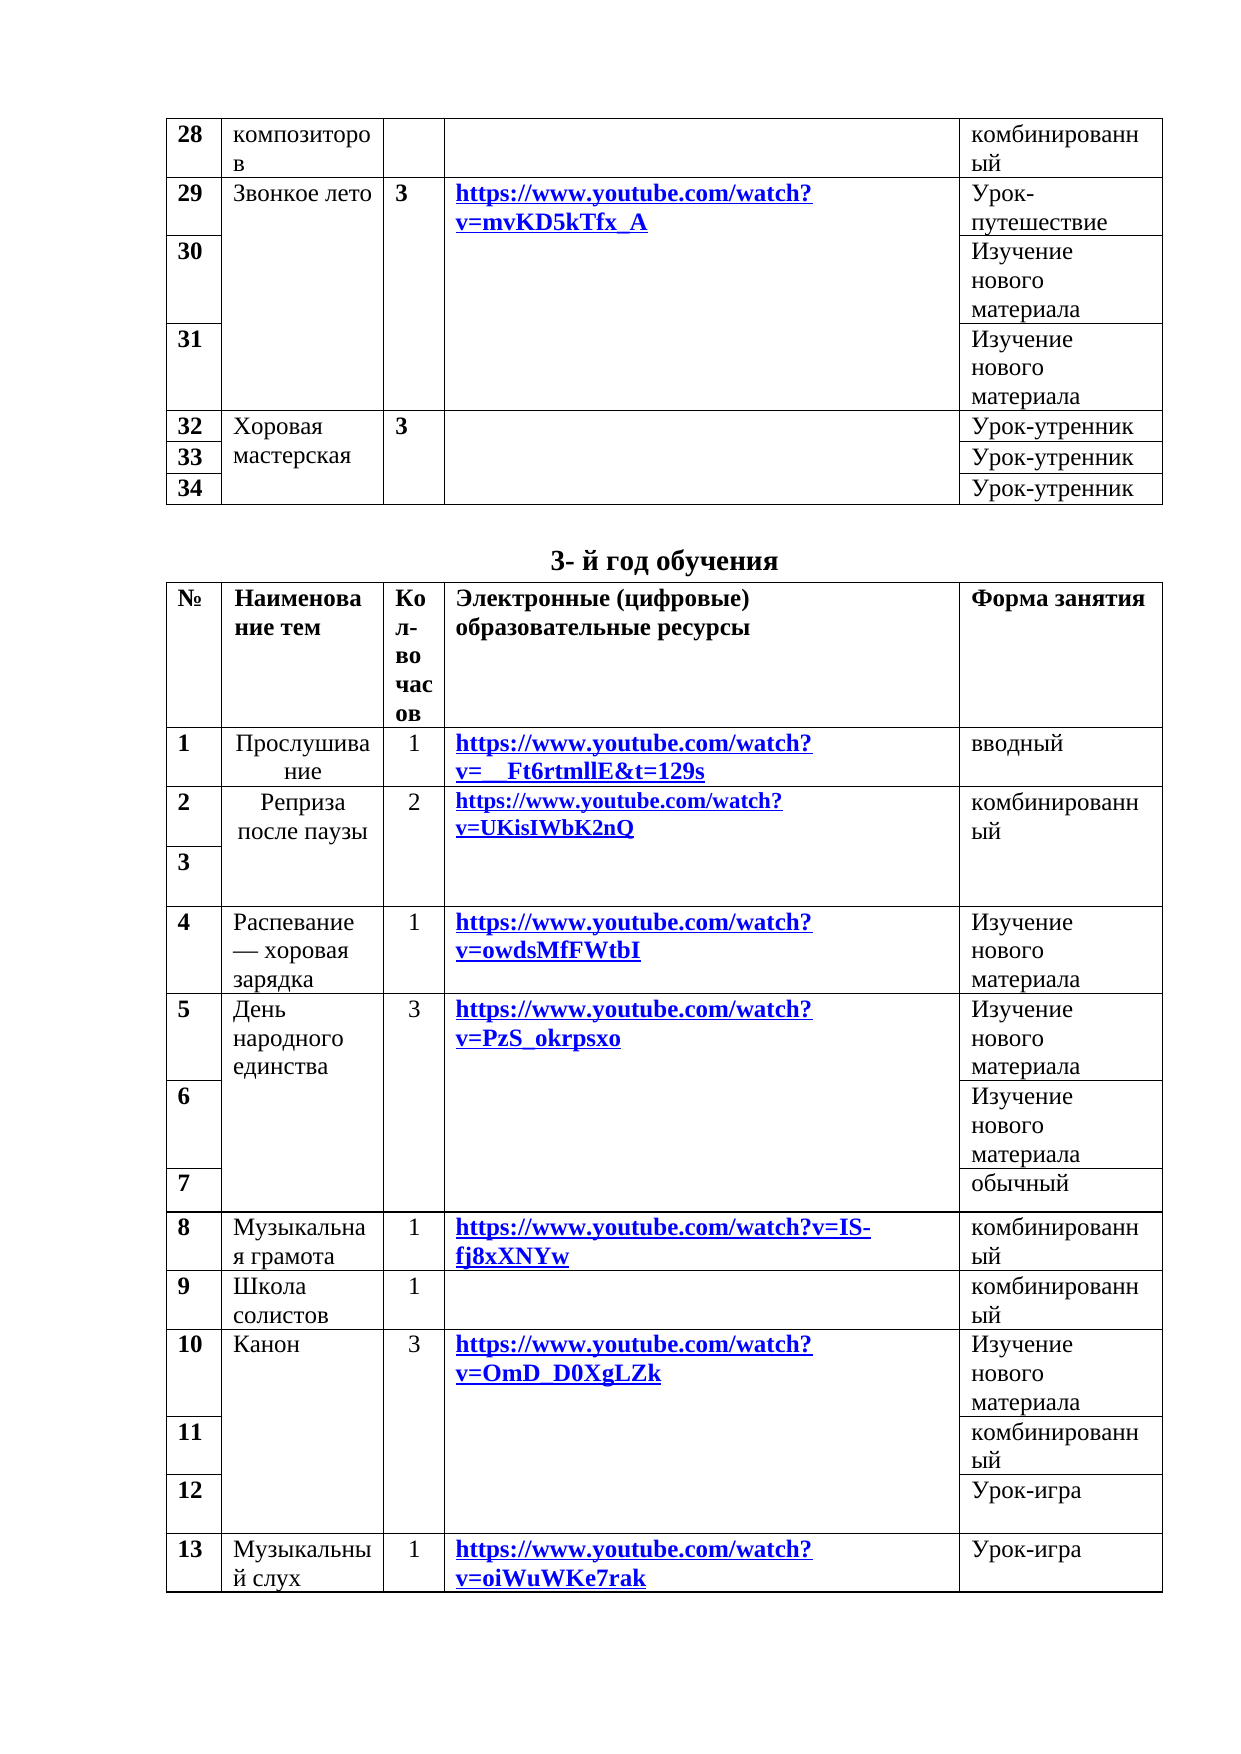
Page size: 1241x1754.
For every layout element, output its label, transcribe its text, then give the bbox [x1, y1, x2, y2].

table_cell Изучение нового материала [960, 1081, 1162, 1167]
table_cell Распевание — хоровая зарядка [222, 907, 383, 993]
table_cell Изучение нового материала [960, 907, 1162, 993]
table_cell 9 [167, 1271, 221, 1328]
table_cell https://www.youtube.com/watch?v=IS-fj8xXNYw [445, 1213, 959, 1270]
table_cell [445, 1271, 959, 1328]
table_cell Реприза после паузы [222, 787, 383, 906]
table_cell комбинированный [960, 1417, 1162, 1474]
table_header Форма занятия [960, 583, 1162, 727]
table_cell Изучение нового материала [960, 994, 1162, 1080]
table_cell Хоровая мастерская [222, 411, 383, 504]
table_cell https://www.youtube.com/watch?v=owdsMfFWtbI [445, 907, 959, 993]
table_cell 10 [167, 1330, 221, 1416]
table_cell https://www.youtube.com/watch?v=OmD_D0XgLZk [445, 1330, 959, 1533]
table_header Электронные (цифровые) образовательные ресурсы [445, 583, 959, 727]
table_cell 7 [167, 1169, 221, 1211]
table_cell 13 [167, 1534, 221, 1591]
table_cell 1 [384, 907, 444, 993]
table_cell 2 [384, 787, 444, 906]
table_cell Урок-игра [960, 1534, 1162, 1591]
table_cell День народного единства [222, 994, 383, 1211]
table_cell 32 [167, 411, 221, 441]
table_cell 1 [384, 1271, 444, 1328]
table_cell Канон [222, 1330, 383, 1533]
table_cell комбинированный [960, 1213, 1162, 1270]
table_cell 3 [384, 178, 444, 410]
table_cell комбинированный [960, 119, 1162, 177]
table_header № [167, 583, 221, 727]
table_cell 30 [167, 236, 221, 323]
table_cell https://www.youtube.com/watch?v=mvKD5kTfx_A [445, 178, 959, 410]
table_cell 11 [167, 1417, 221, 1474]
table_cell 33 [167, 442, 221, 472]
table_cell 12 [167, 1475, 221, 1533]
table_cell 3 [384, 411, 444, 504]
table_cell 29 [167, 178, 221, 235]
text 3- й год обучения [177, 543, 1152, 577]
table_cell 28 [167, 119, 221, 177]
table_cell https://www.youtube.com/watch?v=UKisIWbK2nQ [445, 787, 959, 906]
table_cell Изучение нового материала [960, 236, 1162, 323]
table_cell https://www.youtube.com/watch?v=oiWuWKe7rak [445, 1534, 959, 1591]
table_cell 31 [167, 324, 221, 410]
table_header Кол-во часов [384, 583, 444, 727]
table_cell Прослушивание [222, 728, 383, 786]
table_cell 3 [167, 847, 221, 906]
table_cell Урок-игра [960, 1475, 1162, 1533]
table_cell https://www.youtube.com/watch?v=PzS_okrpsxo [445, 994, 959, 1211]
table_cell Урок-утренник [960, 411, 1162, 441]
table_cell https://www.youtube.com/watch?v=__Ft6rtmllE&t=129s [445, 728, 959, 786]
table_cell Урок-утренник [960, 474, 1162, 504]
table_cell Школа солистов [222, 1271, 383, 1328]
table_cell 8 [167, 1213, 221, 1270]
table_cell Музыкальный слух [222, 1534, 383, 1591]
table_cell 1 [384, 728, 444, 786]
table_cell 34 [167, 474, 221, 504]
table_cell Изучение нового материала [960, 324, 1162, 410]
table_cell 1 [167, 728, 221, 786]
table_cell 1 [384, 1213, 444, 1270]
table_header Наименование тем [222, 583, 383, 727]
table_cell комбинированный [960, 1271, 1162, 1328]
table_cell Изучение нового материала [960, 1330, 1162, 1416]
table_cell 2 [167, 787, 221, 846]
table_cell Урок-путешествие [960, 178, 1162, 235]
table_cell 5 [167, 994, 221, 1080]
table_cell 1 [384, 1534, 444, 1591]
table_cell Музыкальная грамота [222, 1213, 383, 1270]
table_cell 4 [167, 907, 221, 993]
table_cell Урок-утренник [960, 442, 1162, 472]
table_cell вводный [960, 728, 1162, 786]
table_cell 3 [384, 1330, 444, 1533]
table_cell Звонкое лето [222, 178, 383, 410]
table_cell [445, 411, 959, 504]
table_cell 3 [384, 994, 444, 1211]
table_cell обычный [960, 1169, 1162, 1211]
table_cell комбинированный [960, 787, 1162, 906]
table_cell 6 [167, 1081, 221, 1167]
